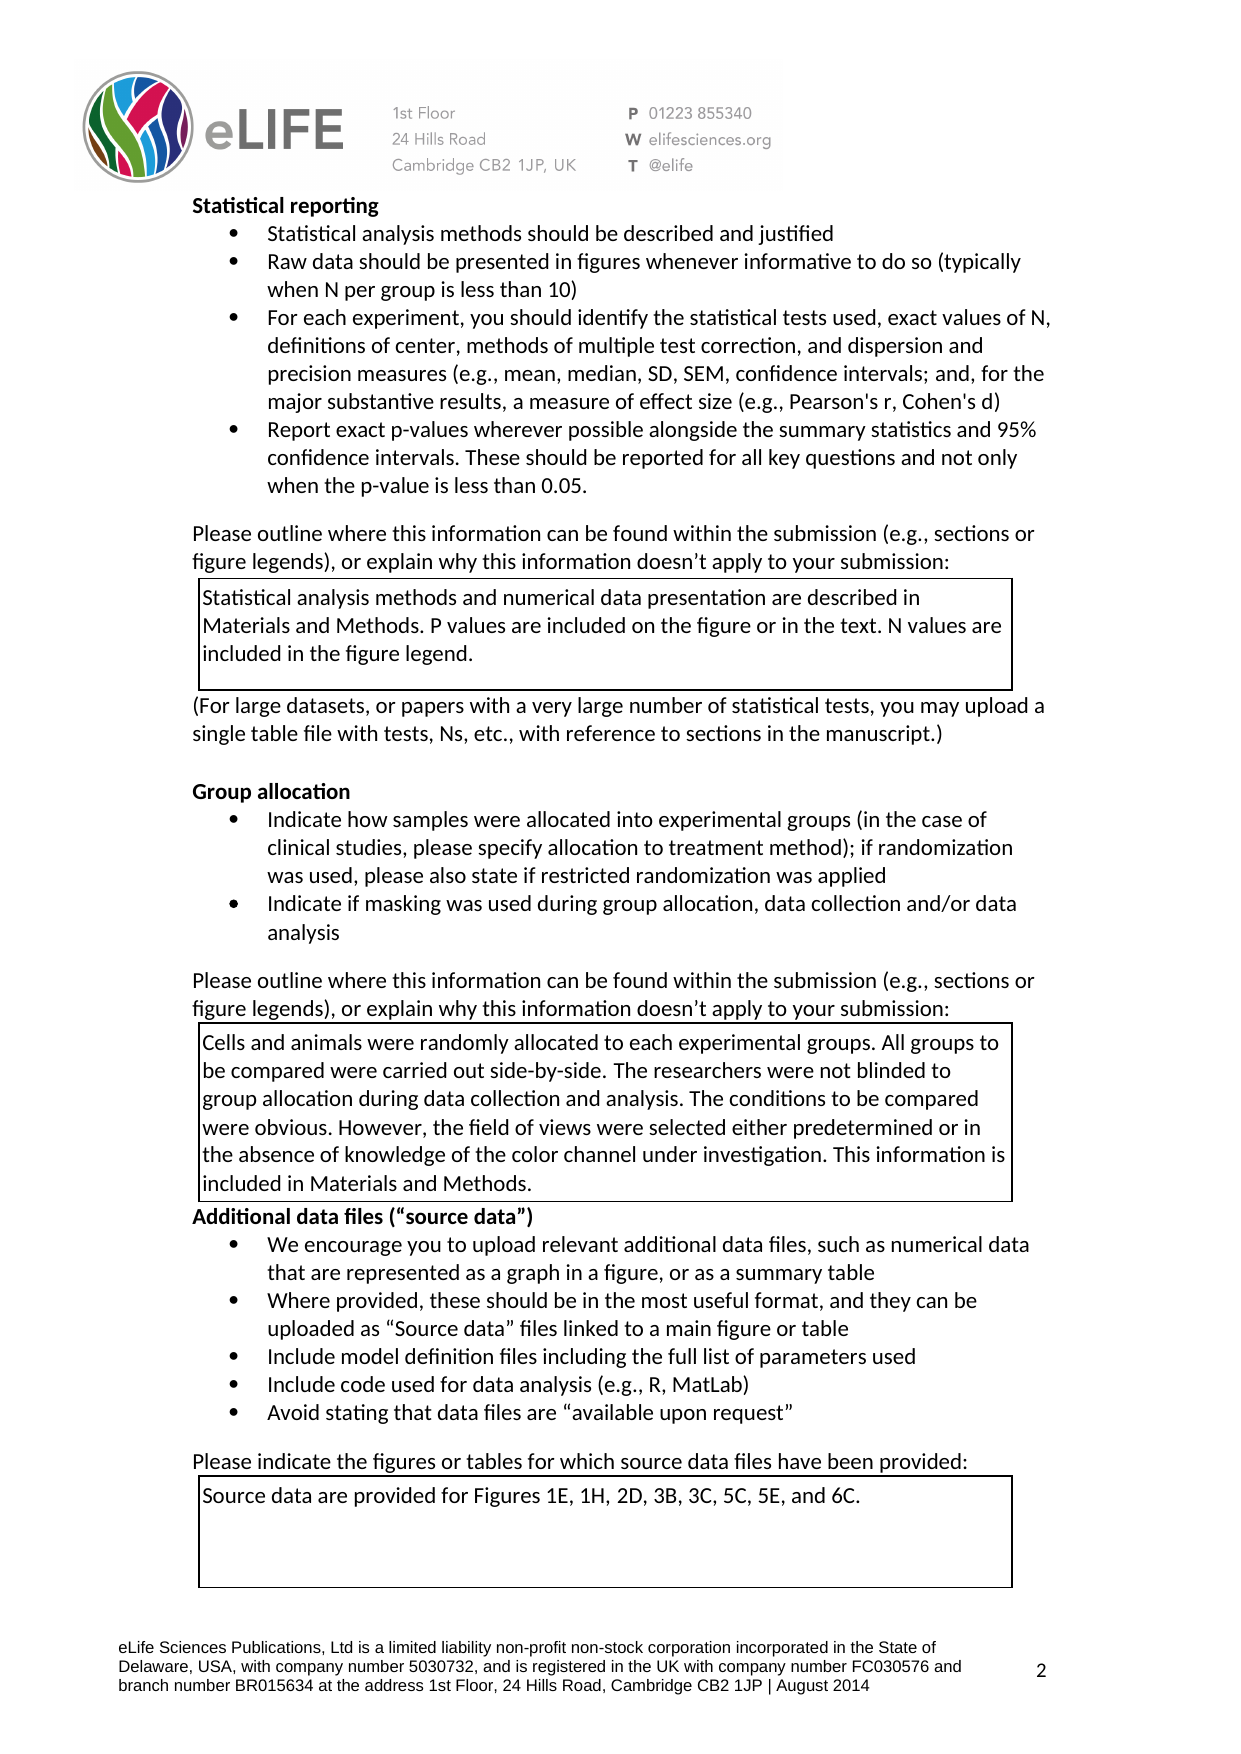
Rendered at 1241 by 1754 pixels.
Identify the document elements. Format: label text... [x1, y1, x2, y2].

picture [73, 59, 784, 191]
text Cells and animals were randomly allocated to each experimental groups. All groups to be compared were carried out side-by-side. The researchers were not blinded to group allocation during data collection and analysis. The conditions to be compared were obvious. However, the field of views were selected either predetermined or in the absence of knowledge of the color channel under investigation. This information is included in Materials and Methods. [200, 1026, 1011, 1199]
list Statistical analysis methods should be described and justified [229, 219, 1053, 247]
list We encourage you to upload relevant additional data files, such as numerical data that are represented as a graph in a figure, or as a summary table [229, 1230, 1053, 1286]
list Include model definition files including the full list of parameters used [229, 1342, 1053, 1371]
text Additional data files (“source data”) [192, 1052, 1053, 1230]
text (For large datasets, or papers with a very large number of statistical tests, you may upload a single table file with tests, Ns, etc., with reference to sections in the manuscript.) [192, 603, 1053, 747]
list For each experiment, you should identify the statistical tests used, exact values of N, definitions of center, methods of multiple test correction, and dispersion and precision measures (e.g., mean, median, SD, SEM, confidence intervals; and, for the major substantive results, a measure of effect size (e.g., Pearson's r, Cohen's d) [229, 303, 1053, 415]
list Include code used for data analysis (e.g., R, MatLab) [229, 1371, 1053, 1398]
text Statistical analysis methods and numerical data presentation are described in Materials and Methods. P values are included on the figure or in the text. N values are included in the figure legend. [200, 581, 1011, 669]
list Report exact p-values wherever possible alongside the summary statistics and 95% confidence intervals. These should be reported for all key questions and not only when the p-value is less than 0.05. [229, 415, 1053, 499]
text Source data are provided for Figures 1E, 1H, 2D, 3B, 3C, 5C, 5E, and 6C. [200, 1479, 1011, 1511]
list Indicate if masking was used during group allocation, data collection and/or data analysis [229, 889, 1053, 946]
text Statistical reporting [192, 191, 1053, 219]
list Avoid stating that data files are “available upon request” [229, 1398, 1053, 1427]
list Raw data should be presented in figures whenever informative to do so (typically when N per group is less than 10) [229, 247, 1053, 303]
list Where provided, these should be in the most useful format, and they can be uploaded as “Source data” files linked to a main figure or table [229, 1286, 1053, 1342]
text Please indicate the figures or tables for which source data files have been provided: [192, 1447, 1053, 1475]
list Indicate how samples were allocated into experimental groups (in the case of clinical studies, please specify allocation to treatment method); if randomization was used, please also state if restricted randomization was applied [229, 806, 1053, 889]
text Group allocation [192, 777, 1053, 806]
